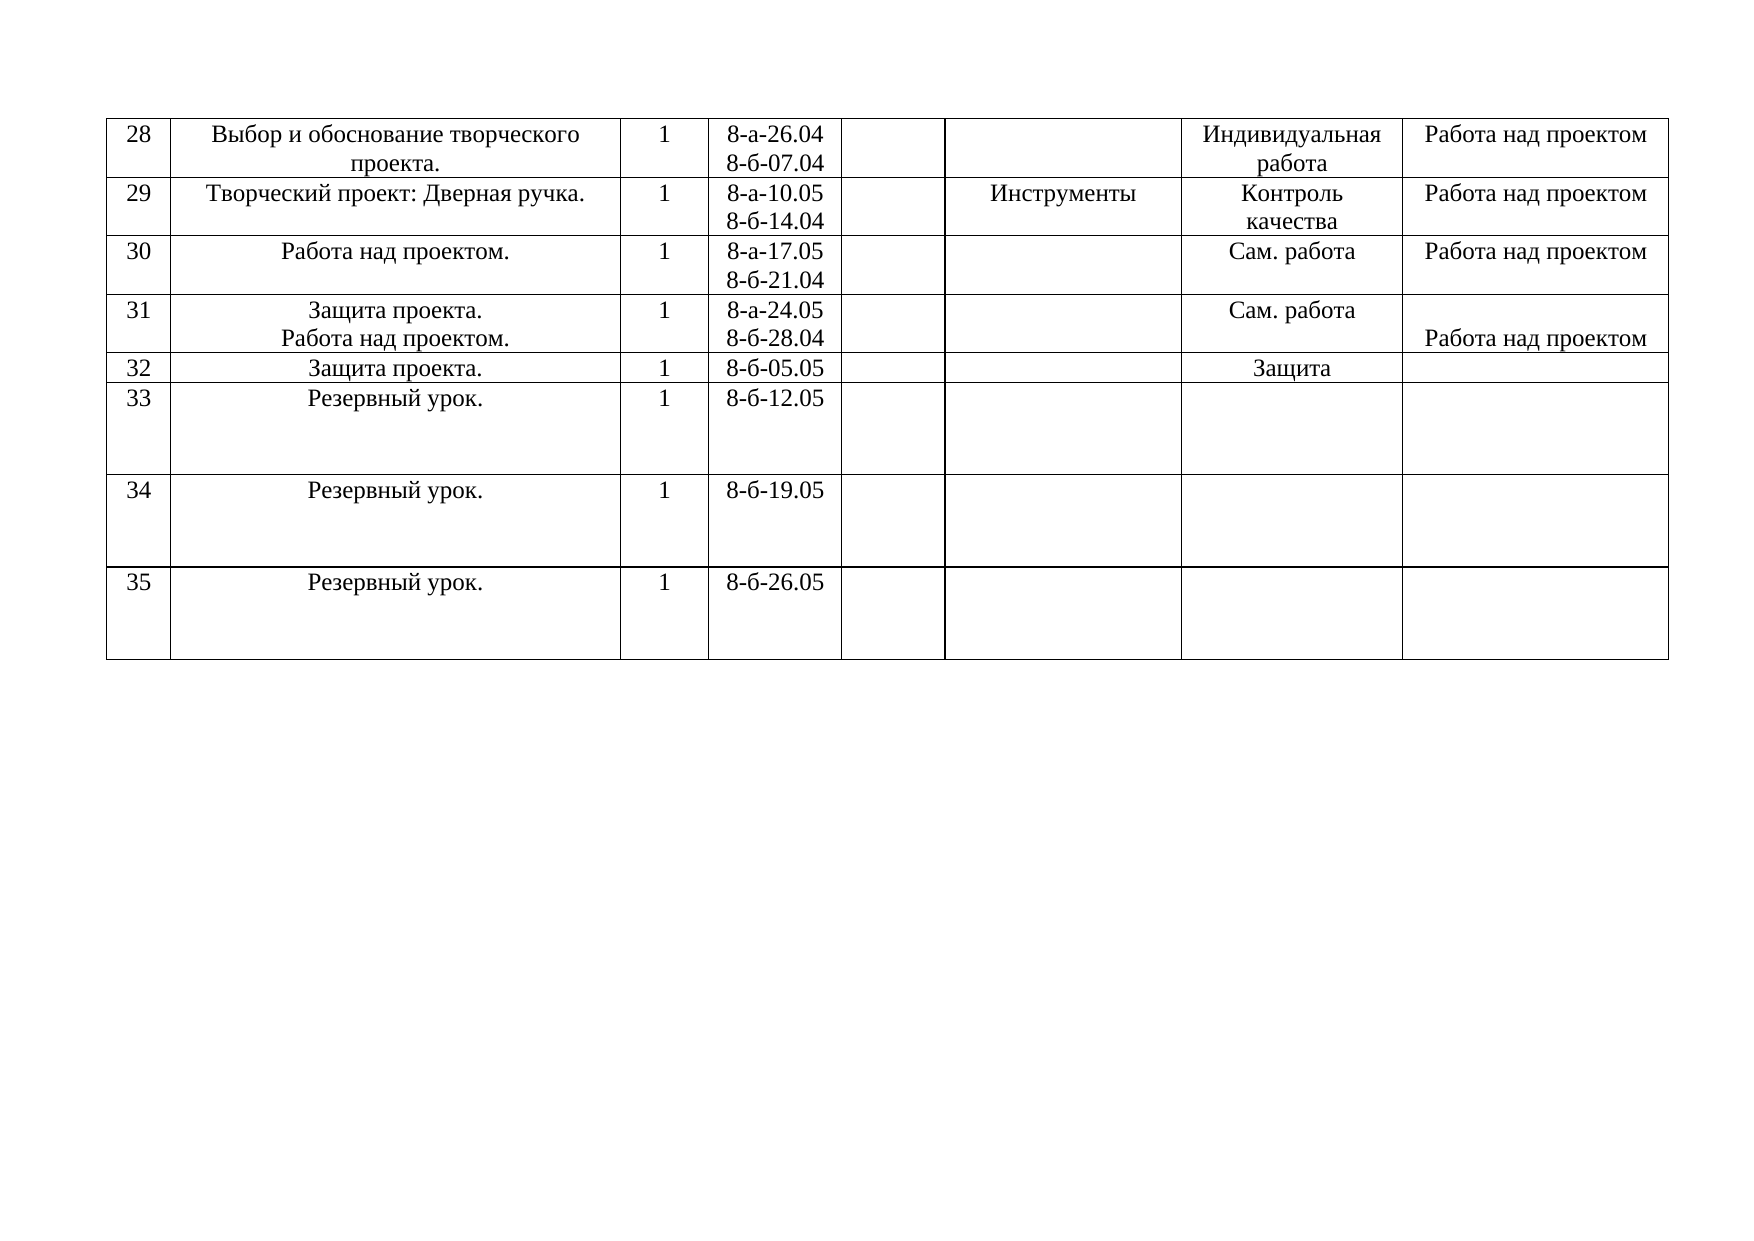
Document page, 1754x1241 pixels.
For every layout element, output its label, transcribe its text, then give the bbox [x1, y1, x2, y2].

table_cell 1 [621, 178, 708, 235]
table_cell 1 [621, 295, 708, 352]
table_cell Защита [1182, 353, 1402, 382]
table_cell Защита проекта. Работа над проектом. [171, 295, 620, 352]
table_cell [842, 475, 944, 566]
table_cell [1403, 353, 1668, 382]
table_cell [946, 295, 1181, 352]
table_cell [946, 568, 1181, 659]
table_cell Сам. работа [1182, 295, 1402, 352]
table_cell Индивидуальная работа [1182, 119, 1402, 177]
table_cell 8-б-26.05 [709, 568, 841, 659]
table_cell 33 [107, 383, 170, 474]
table_cell 8-а-17.05 8-б-21.04 [709, 236, 841, 294]
table_cell [1403, 568, 1668, 659]
table_cell Работа над проектом [1403, 178, 1668, 235]
table_cell Резервный урок. [171, 568, 620, 659]
table_cell 1 [621, 119, 708, 177]
table_cell [842, 178, 944, 235]
table_cell 8-а-26.04 8-б-07.04 [709, 119, 841, 177]
table_cell 35 [107, 568, 170, 659]
table_cell 1 [621, 475, 708, 566]
table_cell [1403, 475, 1668, 566]
table_cell Сам. работа [1182, 236, 1402, 294]
table_cell [842, 119, 944, 177]
table_cell 8-б-05.05 [709, 353, 841, 382]
table_cell 8-б-19.05 [709, 475, 841, 566]
table_cell 31 [107, 295, 170, 352]
table_cell [842, 353, 944, 382]
table_cell [946, 383, 1181, 474]
table_cell 28 [107, 119, 170, 177]
table_cell [842, 568, 944, 659]
table_cell Работа над проектом [1403, 236, 1668, 294]
table_cell 8-а-10.05 8-б-14.04 [709, 178, 841, 235]
table_cell [946, 353, 1181, 382]
table_cell [946, 236, 1181, 294]
table_cell 1 [621, 383, 708, 474]
table_cell Работа над проектом. [171, 236, 620, 294]
table_cell [946, 119, 1181, 177]
table_cell [946, 475, 1181, 566]
table_cell 8-б-12.05 [709, 383, 841, 474]
table_cell [1403, 383, 1668, 474]
table_cell Резервный урок. [171, 475, 620, 566]
table_cell 1 [621, 568, 708, 659]
table_cell [1182, 475, 1402, 566]
table_cell Защита проекта. [171, 353, 620, 382]
table_cell 8-а-24.05 8-б-28.04 [709, 295, 841, 352]
table_cell 1 [621, 236, 708, 294]
table_cell Работа над проектом [1403, 119, 1668, 177]
table_cell Работа над проектом [1403, 295, 1668, 352]
table_cell [1182, 383, 1402, 474]
table_cell 29 [107, 178, 170, 235]
table_cell 34 [107, 475, 170, 566]
table_cell [842, 295, 944, 352]
table_cell 30 [107, 236, 170, 294]
table_cell Резервный урок. [171, 383, 620, 474]
table_cell Выбор и обоснование творческого проекта. [171, 119, 620, 177]
table_cell [842, 236, 944, 294]
table_cell 1 [621, 353, 708, 382]
table_cell Контроль качества [1182, 178, 1402, 235]
table_cell [842, 383, 944, 474]
table_cell [1182, 568, 1402, 659]
table_cell 32 [107, 353, 170, 382]
table_cell Инструменты [946, 178, 1181, 235]
table_cell Творческий проект: Дверная ручка. [171, 178, 620, 235]
